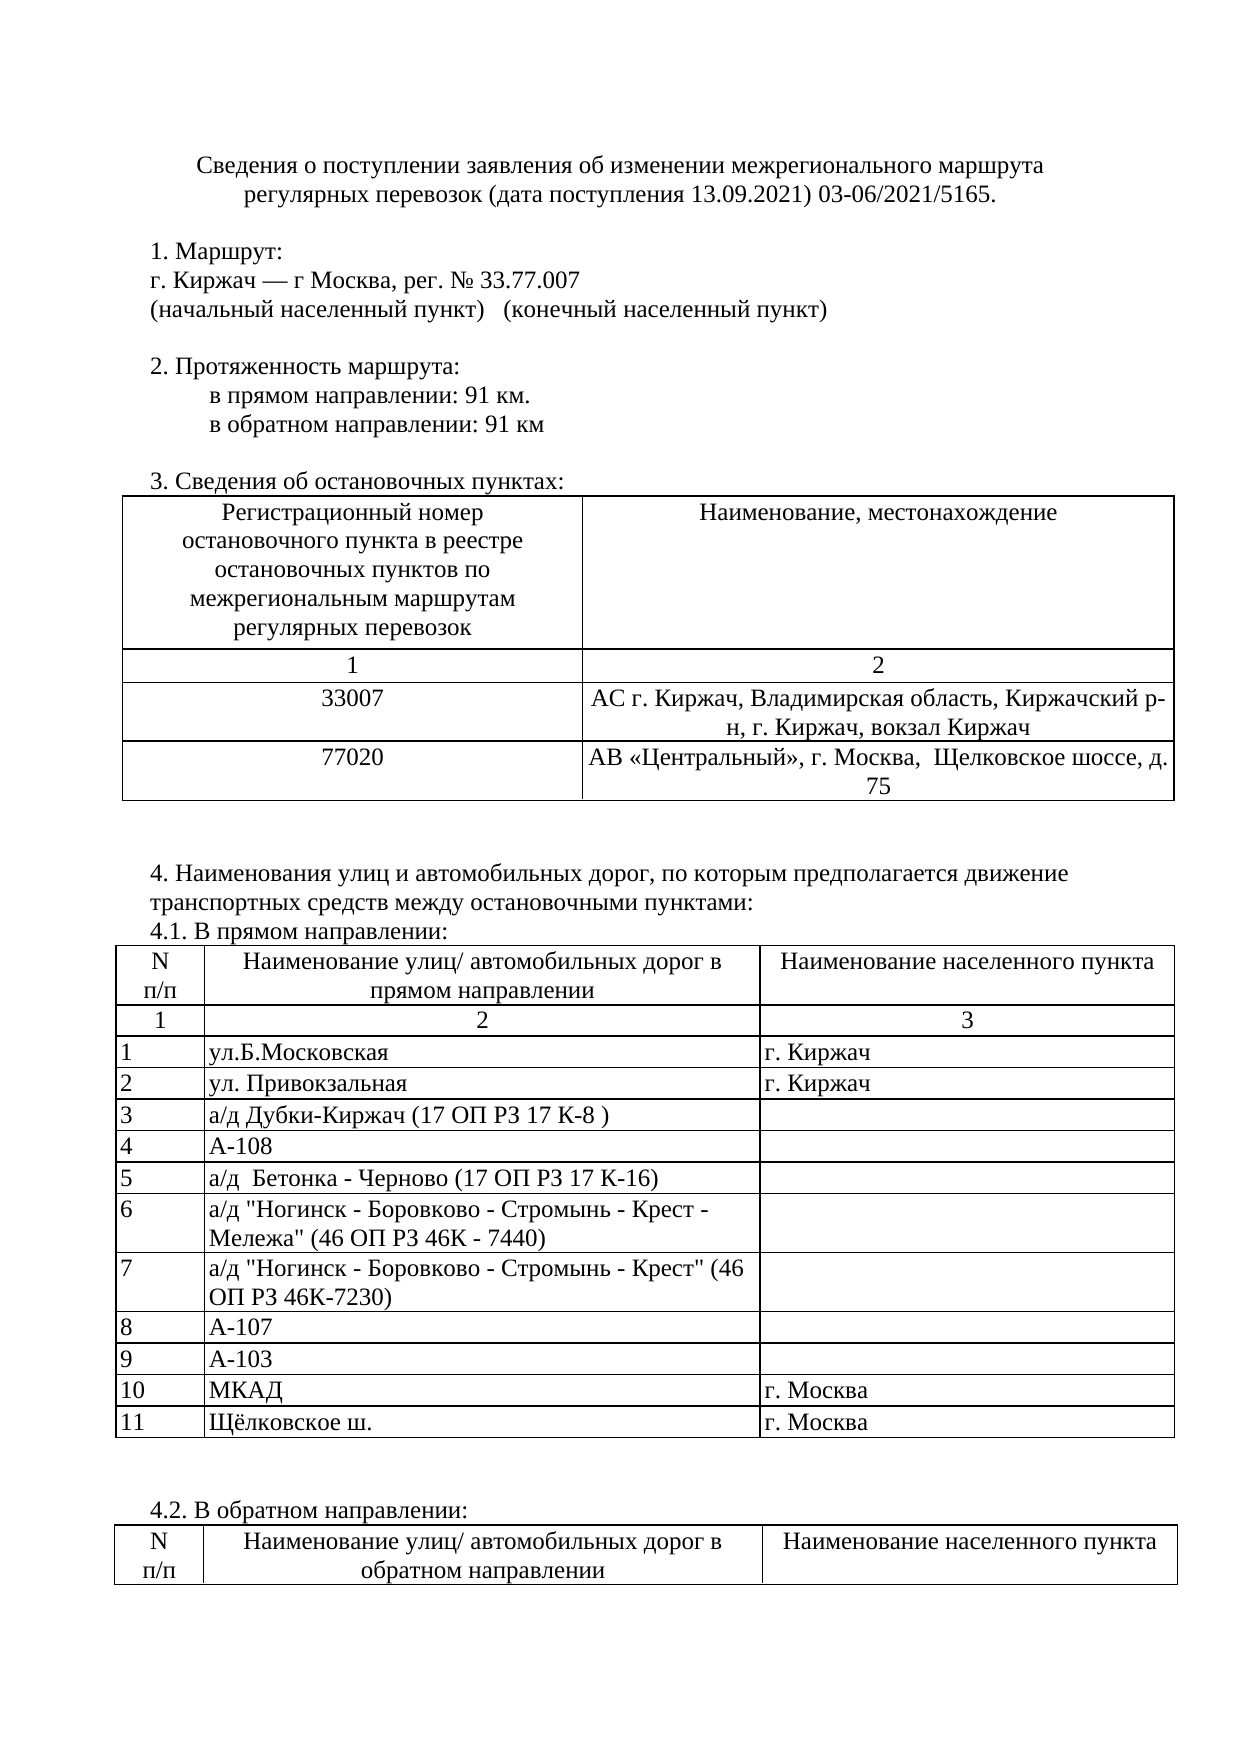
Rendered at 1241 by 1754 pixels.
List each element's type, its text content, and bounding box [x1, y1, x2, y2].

table_header Наименование населенного пункта [763, 1526, 1177, 1583]
table_cell [761, 1131, 1174, 1161]
table_cell 10 [117, 1375, 204, 1405]
table_cell а/д Бетонка - Черново (17 ОП РЗ 17 К-16) [205, 1163, 759, 1193]
table_cell А-103 [205, 1344, 759, 1374]
table_cell 3 [761, 1006, 1174, 1035]
table_cell а/д Дубки-Киржач (17 ОП РЗ 17 К-8 ) [205, 1100, 759, 1130]
text (начальный населенный пункт) (конечный населенный пункт) [150, 294, 1090, 322]
table_cell г. Киржач [761, 1037, 1174, 1067]
table_cell 3 [117, 1100, 204, 1130]
table_cell 4 [117, 1131, 204, 1161]
table_cell 2 [205, 1006, 759, 1035]
table_cell г. Киржач [761, 1068, 1174, 1098]
table_cell МКАД [205, 1375, 759, 1405]
table_cell А-108 [205, 1131, 759, 1161]
table_cell А-107 [205, 1312, 759, 1342]
table_cell 8 [117, 1312, 204, 1342]
table_header Регистрационный номер остановочного пункта в реестре остановочных пунктов по межрегиональным маршрутам регулярных перевозок [123, 497, 582, 648]
table_cell 7 [117, 1253, 204, 1311]
table_header Наименование населенного пункта [761, 946, 1174, 1004]
table_cell 6 [117, 1194, 204, 1252]
table_cell а/д "Ногинск - Боровково - Стромынь - Крест - Мележа" (46 ОП РЗ 46К - 7440) [205, 1194, 759, 1252]
text г. Киржач — г Москва, рег. № 33.77.007 [150, 265, 1090, 294]
table_cell 33007 [123, 683, 582, 740]
text в обратном направлении: 91 км [150, 409, 1090, 437]
table_cell 1 [117, 1006, 204, 1035]
table_header N п/п [117, 946, 204, 1004]
table_cell 77020 [123, 742, 582, 799]
table_cell 2 [117, 1068, 204, 1098]
table_cell [761, 1100, 1174, 1130]
text 4.2. В обратном направлении: [150, 1496, 1090, 1524]
text в прямом направлении: 91 км. [150, 380, 1090, 409]
table_cell г. Москва [761, 1375, 1174, 1405]
table_cell 2 [583, 650, 1173, 681]
table_header Наименование улиц/ автомобильных дорог в обратном направлении [204, 1526, 762, 1583]
table_cell г. Москва [761, 1407, 1174, 1437]
table_cell ул. Привокзальная [205, 1068, 759, 1098]
text 4. Наименования улиц и автомобильных дорог, по которым предполагается движение транспортных средств между остановочными пунктами: [150, 858, 1090, 916]
table_cell 9 [117, 1344, 204, 1374]
table_cell 11 [117, 1407, 204, 1437]
text 1. Маршрут: [150, 236, 1090, 265]
text 4.1. В прямом направлении: [150, 916, 1090, 945]
table_cell АС г. Киржач, Владимирская область, Киржачский р-н, г. Киржач, вокзал Киржач [583, 683, 1173, 740]
table_header N п/п [115, 1526, 203, 1583]
table_cell [761, 1344, 1174, 1374]
table_cell АВ «Центральный», г. Москва, Щелковское шоссе, д. 75 [583, 742, 1173, 799]
text 3. Сведения об остановочных пунктах: [150, 466, 1090, 495]
table_cell [761, 1163, 1174, 1193]
table_cell 1 [117, 1037, 204, 1067]
text 2. Протяженность маршрута: [150, 351, 1090, 380]
table_cell [761, 1253, 1174, 1311]
table_cell Щёлковское ш. [205, 1407, 759, 1437]
table_header Наименование, местонахождение [583, 497, 1173, 648]
table_cell 1 [123, 650, 582, 681]
table_header Наименование улиц/ автомобильных дорог в прямом направлении [205, 946, 759, 1004]
table_cell ул.Б.Московская [205, 1037, 759, 1067]
text Сведения о поступлении заявления об изменении межрегионального маршрута регулярных перевозок (дата поступления 13.09.2021) 03-06/2021/5165. [150, 150, 1090, 207]
table_cell [761, 1194, 1174, 1252]
table_cell а/д "Ногинск - Боровково - Стромынь - Крест" (46 ОП РЗ 46К-7230) [205, 1253, 759, 1311]
table_cell 5 [117, 1163, 204, 1193]
table_cell [761, 1312, 1174, 1342]
